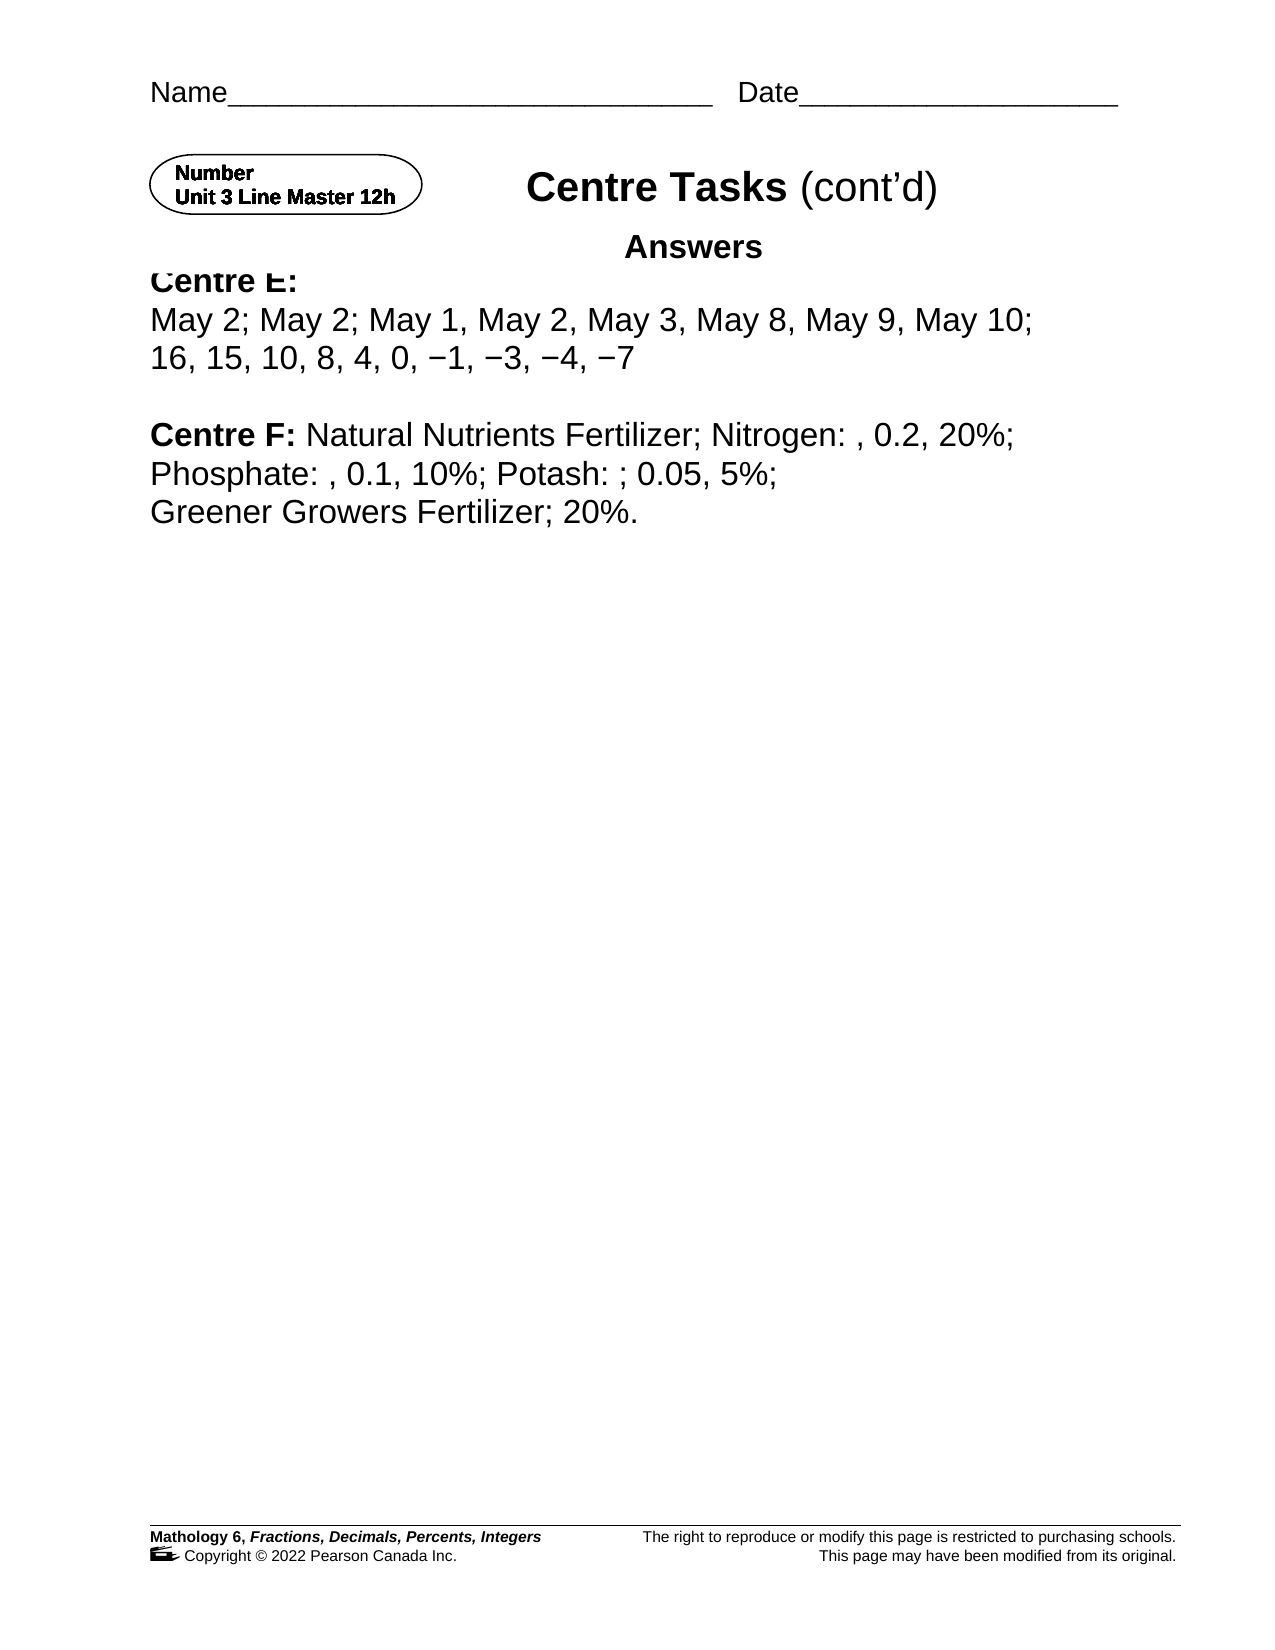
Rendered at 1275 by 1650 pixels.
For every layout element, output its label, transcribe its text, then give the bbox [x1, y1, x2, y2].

picture [150, 1546, 180, 1561]
text Centre F: Natural Nutrients Fertilizer; Nitrogen: , 0.2, 20%; Phosphate: , 0.1, 10%; Potash: ; 0.05, 5%; Greener Growers Fertilizer; 20%. [150, 415, 1181, 530]
text Centre E: May 2; May 2; May 1, May 2, May 3, May 8, May 9, May 10; 16, 15, 10, 8, 4, 0, −1, −3, −4, −7 [150, 274, 1181, 377]
